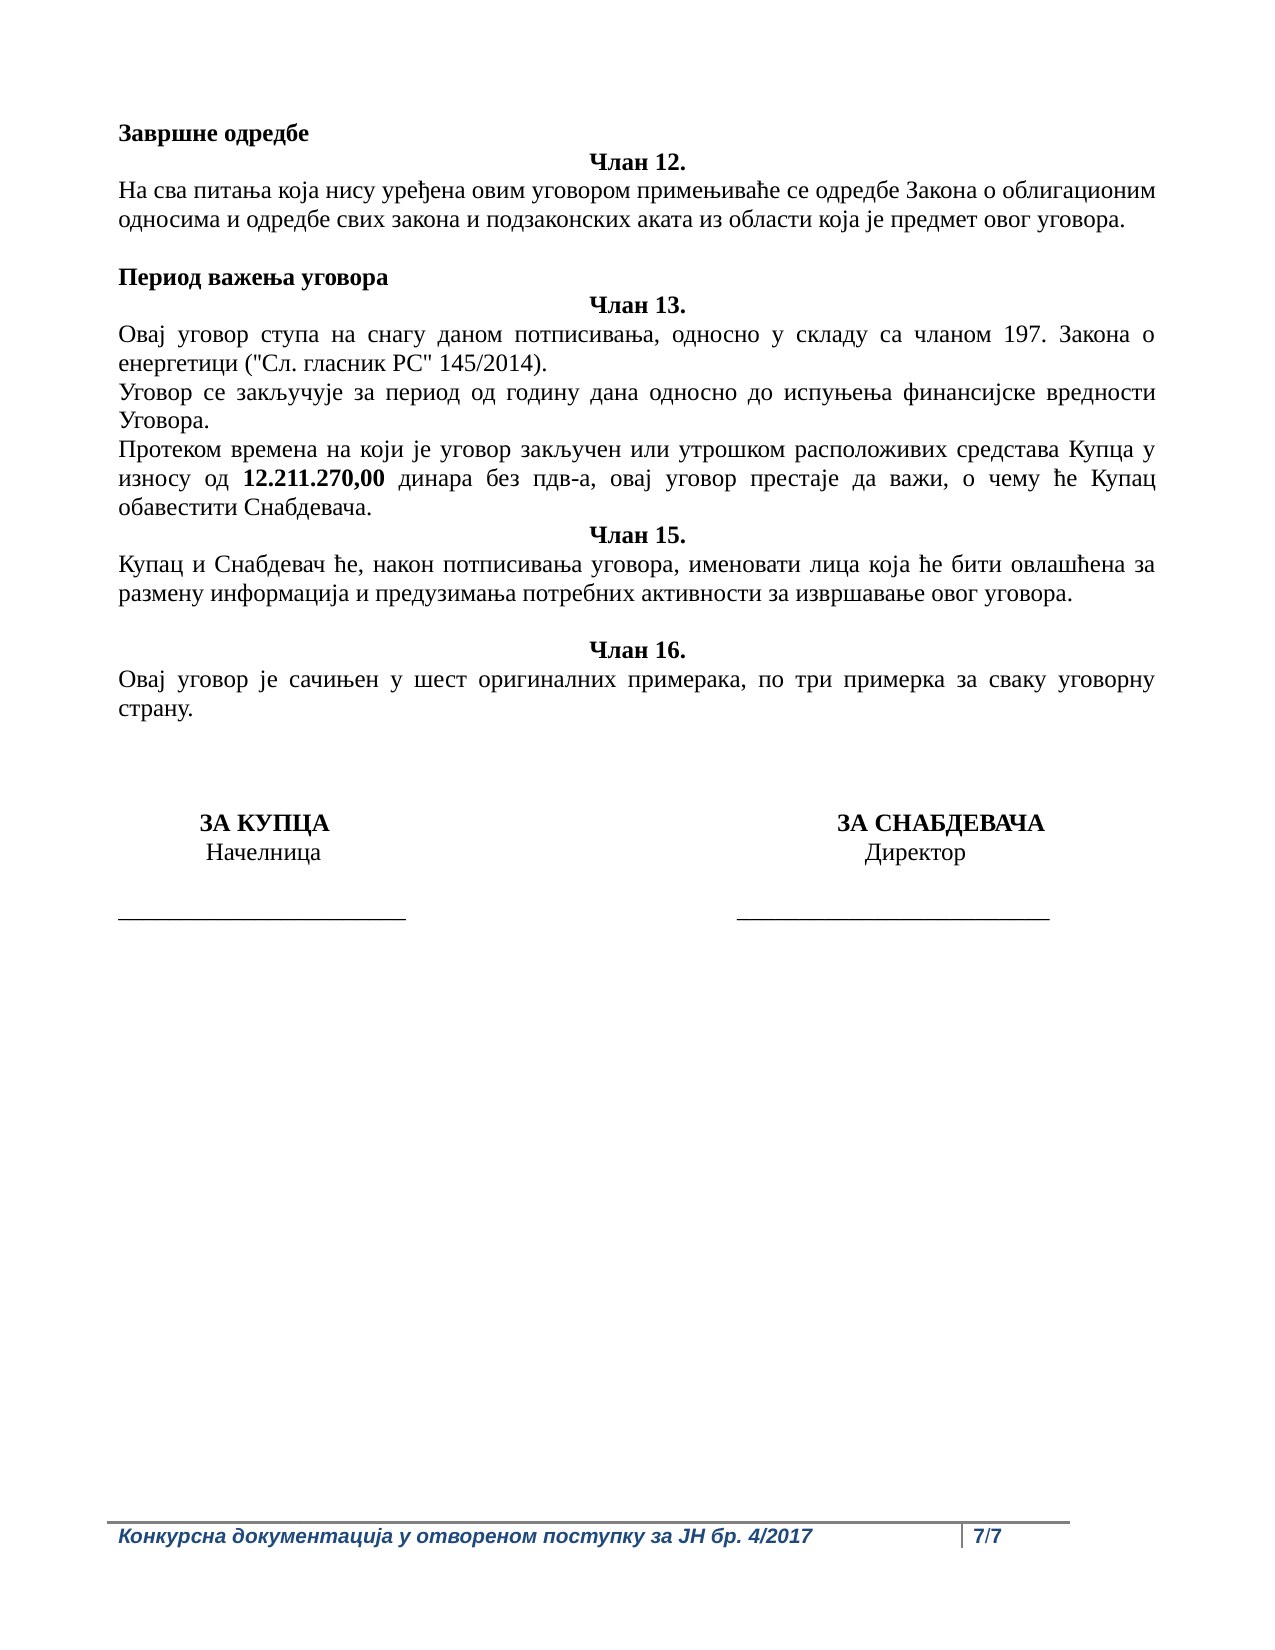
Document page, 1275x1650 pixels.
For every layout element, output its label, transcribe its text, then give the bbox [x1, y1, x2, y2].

text _______________________ _________________________ [118, 894, 1157, 923]
text ЗА КУПЦА ЗА СНАБДЕВАЧА [118, 808, 1157, 837]
text Члан 16. [118, 636, 1157, 664]
text Члан 12. [118, 147, 1157, 176]
text Овај уговор ступа на снагу даном потписивања, односно у складу са чланом 197. Закона о енергетици (''Сл. гласник РС'' 145/2014). [118, 319, 1157, 377]
text Члан 15. [118, 521, 1157, 549]
text На сва питања која нису уређена овим уговором примењиваће се одредбе Закона о облигационим односима и одредбе свих закона и подзаконских аката из области која је предмет овог уговора. [118, 176, 1157, 233]
text Завршне одредбе [118, 118, 1157, 147]
text Период важења уговора [118, 262, 1157, 291]
text Овај уговор је сачињен у шест оригиналних примерака, по три примерка за сваку уговорну страну. [118, 664, 1157, 722]
text Протеком времена на који је уговор закључен или утрошком расположивих средстава Купца у износу од 12.211.270,00 динара без пдв-а, овај уговор престаје да важи, о чему ће Купац обавестити Снабдевача. [118, 434, 1157, 521]
text Члан 13. [118, 291, 1157, 319]
text Начелница Директор [118, 837, 1157, 866]
text Уговор се закључује за период од годину дана односно до испуњења финансијске вредности Уговора. [118, 377, 1157, 434]
text Купац и Снабдевач ће, након потписивања уговора, именовати лица која ће бити овлашћена за размену информација и предузимања потребних активности за извршавање овог уговора. [118, 549, 1157, 607]
